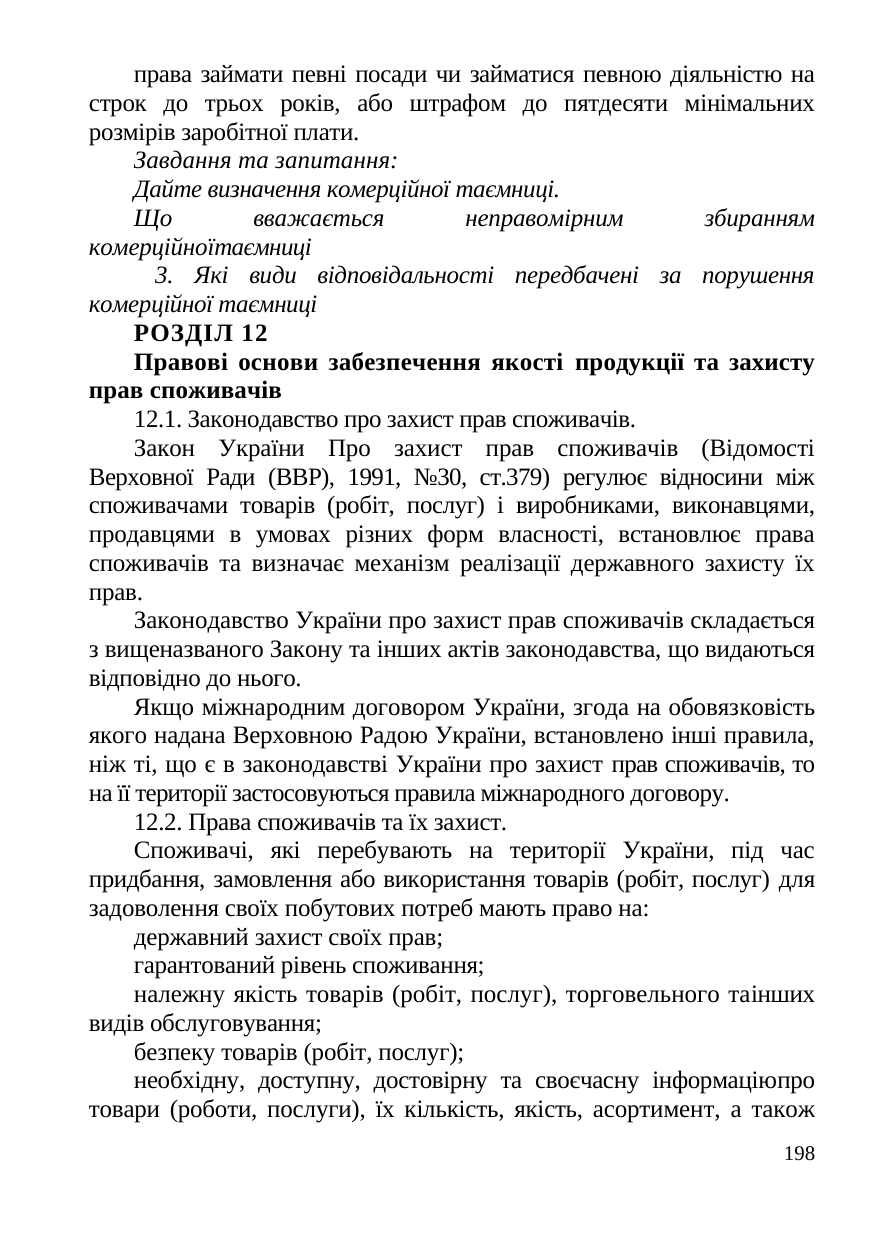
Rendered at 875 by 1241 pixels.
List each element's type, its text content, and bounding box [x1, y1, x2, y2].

text Якщо міжнародним договором України, згода на обовязковість якого надана Верховною Радою України, встановлено інші правила, ніж ті, що є в законодавстві України про захист прав споживачів, то на її території застосовуються правила міжнародного договору. [89, 692, 815, 807]
text Законодавство України про захист прав споживачів складається з вищеназваного Закону та інших актів законодавства, що видаються відповідно до нього. [89, 605, 815, 692]
text 12.1. Законодавство про захист прав споживачів. [89, 404, 815, 433]
text Дайте визначення комерційної таємниці. [89, 174, 815, 203]
text 12.2. Права споживачів та їх захист. [89, 807, 815, 835]
text Закон України Про захист прав споживачів (Відомості Верховної Ради (ВВР), 1991, №30, ст.379) регулює відносини між споживачами товарів (робіт, послуг) і виробниками, виконавцями, продавцями в умовах різних форм власності, встановлює права споживачів та визначає механізм реалізації державного захисту їх прав. [89, 433, 815, 605]
text гарантований рівень споживання; [89, 950, 815, 979]
text 3. Які види відповідальності передбачені за порушення комерційної таємниці [89, 260, 815, 318]
text безпеку товарів (робіт, послуг); [89, 1037, 815, 1065]
text РОЗДІЛ 12 [89, 318, 815, 347]
text Завдання та запитання: [89, 145, 815, 174]
text державний захист своїх прав; [89, 922, 815, 950]
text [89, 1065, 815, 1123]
text Споживачі, які перебувають на території України, під час придбання, замовлення або використання товарів (робіт, послуг) для задоволення своїх побутових потреб мають право на: [89, 835, 815, 922]
text Правові основи забезпечення якості продукції та захисту прав споживачів [89, 347, 815, 404]
text Що вважається неправомірним збиранням комерційноїтаємниці [89, 203, 815, 260]
text права займати певні посади чи займатися певною діяльністю на строк до трьох років, або штрафом до пятдесяти мінімальних розмірів заробітної плати. [89, 59, 815, 145]
text належну якість товарів (робіт, послуг), торговельного таінших видів обслуговування; [89, 979, 815, 1037]
